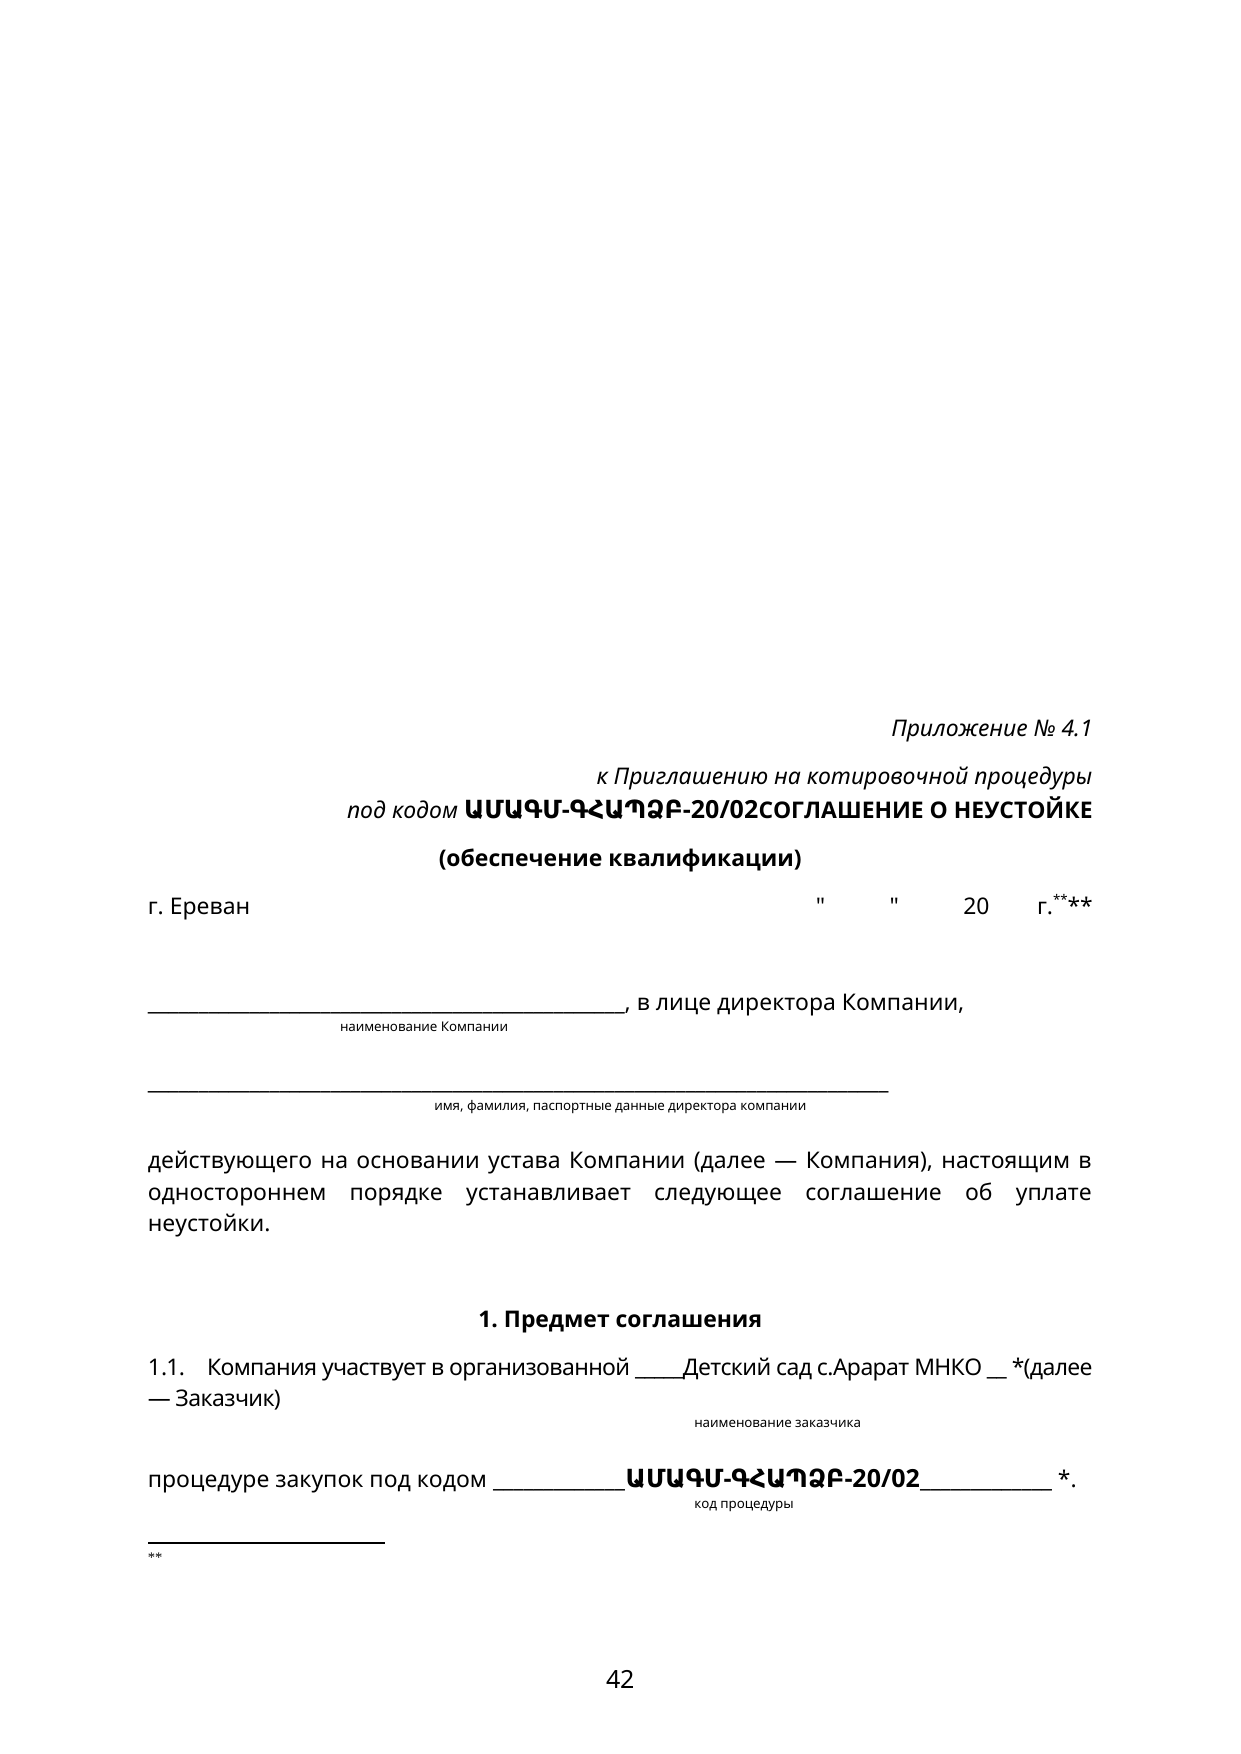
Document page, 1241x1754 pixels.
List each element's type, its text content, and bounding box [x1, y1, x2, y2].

text имя, фамилия, паспортные данные директора компании [148, 1096, 1092, 1127]
table_header " " 20 г.** [635, 890, 1104, 938]
text наименование Компании [340, 1017, 1092, 1048]
text _________________________________________________________________________ [148, 1065, 1092, 1096]
text код процедуры [694, 1495, 1092, 1526]
text действующего на основании устава Компании (далее — Компания), настоящим в одностороннем порядке устанавливает следующее соглашение об уплате неустойки. [148, 1144, 1092, 1238]
text Приложение № 4.1 [148, 712, 1092, 743]
text _______________________________________________, в лице директора Компании, [148, 986, 1092, 1017]
text 1. Предмет соглашения [148, 1302, 1092, 1334]
text процедуре закупок под кодом _____________ԱՄԱԳՄ-ԳՀԱՊՁԲ-20/02_____________ *. [148, 1461, 1092, 1495]
text к Приглашению на котировочной процедуры под кодом ԱՄԱԳՄ-ԳՀԱՊՁԲ-20/02СОГЛАШЕНИЕ О НЕУСТОЙКЕ [148, 760, 1092, 825]
text 1.1. Компания участвует в организованной _____Детский сад с.Арарат МНКО __ *(далее — Заказчик) [148, 1350, 1092, 1413]
table_header г. Ереван [136, 890, 635, 938]
text (обеспечение квалификации) [148, 842, 1092, 873]
text наименование заказчика [694, 1413, 1092, 1444]
